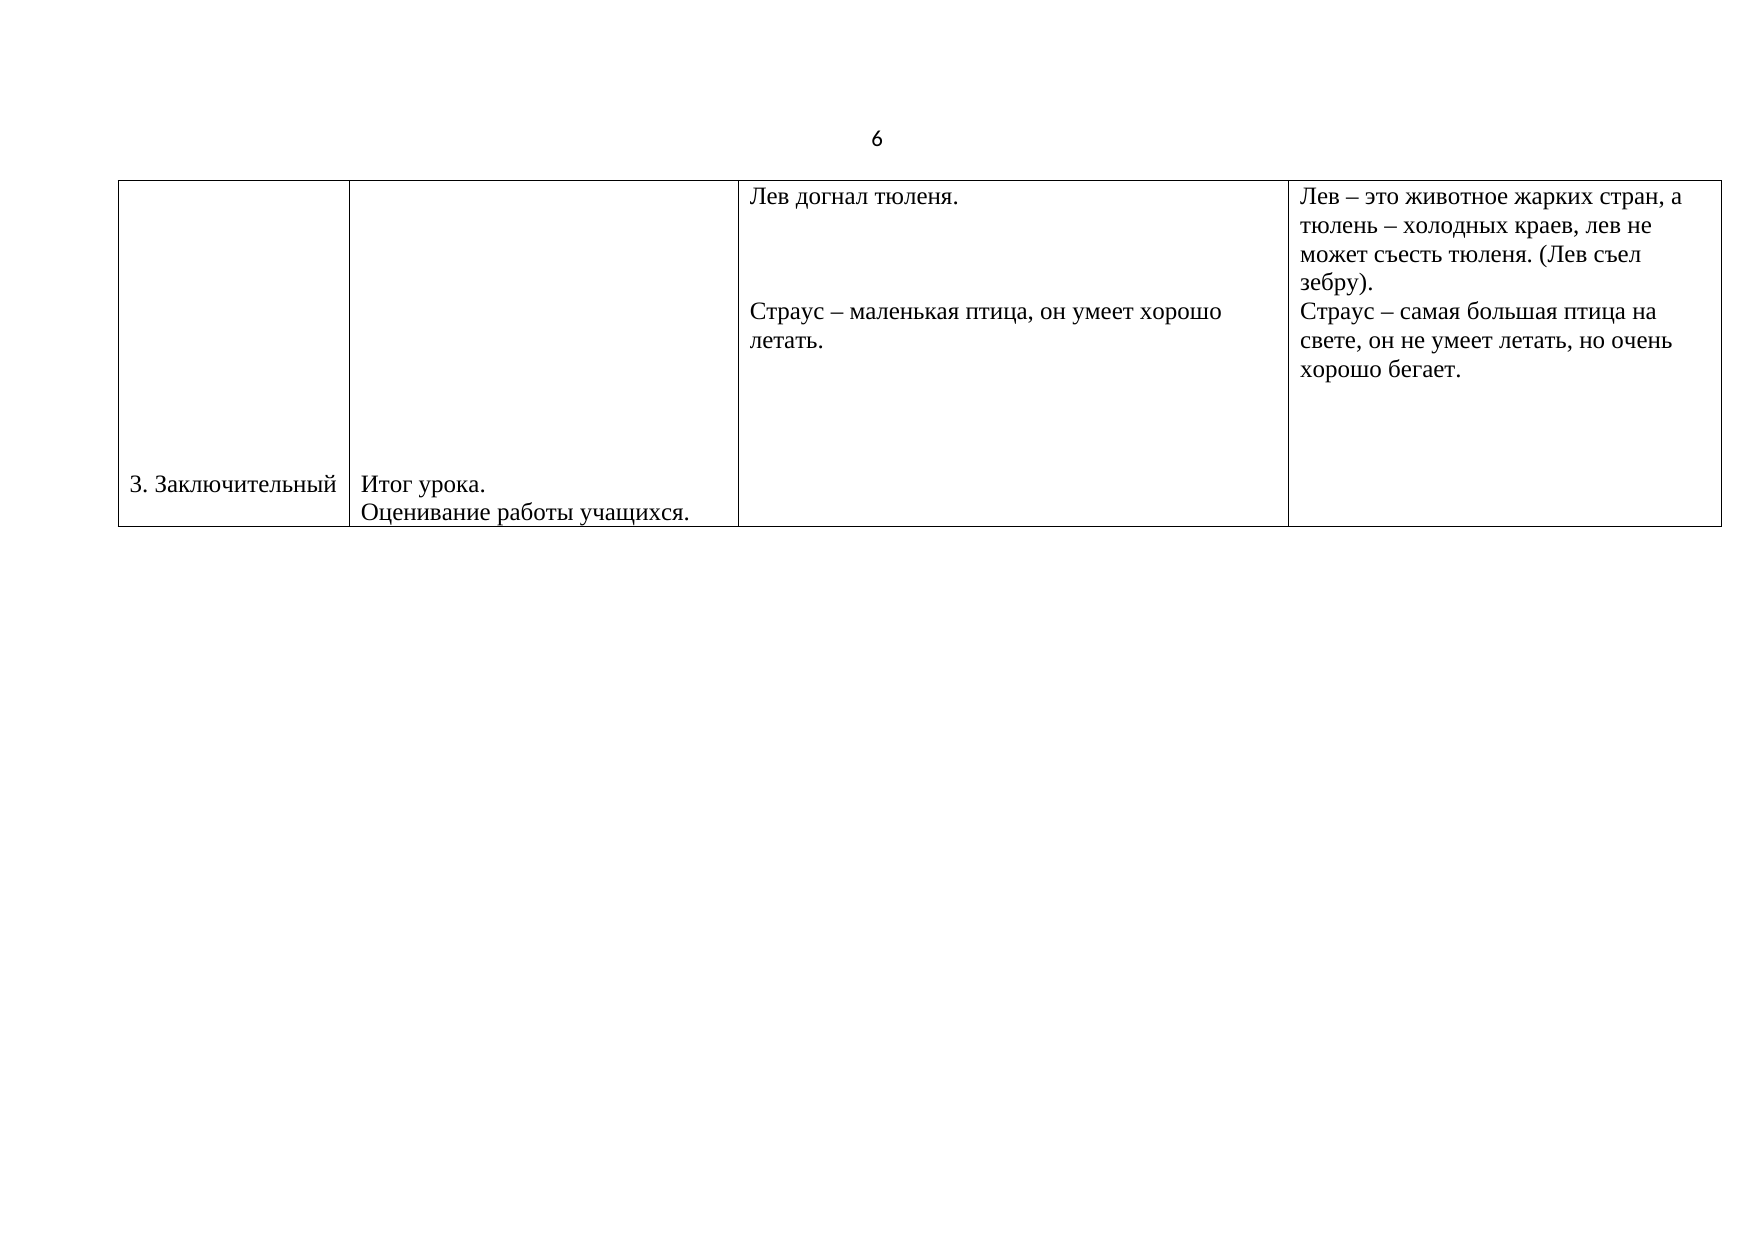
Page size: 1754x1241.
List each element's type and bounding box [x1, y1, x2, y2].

table_cell [119, 181, 349, 526]
table_cell [350, 181, 738, 526]
table_cell [739, 181, 1288, 526]
table_cell [1289, 181, 1721, 526]
